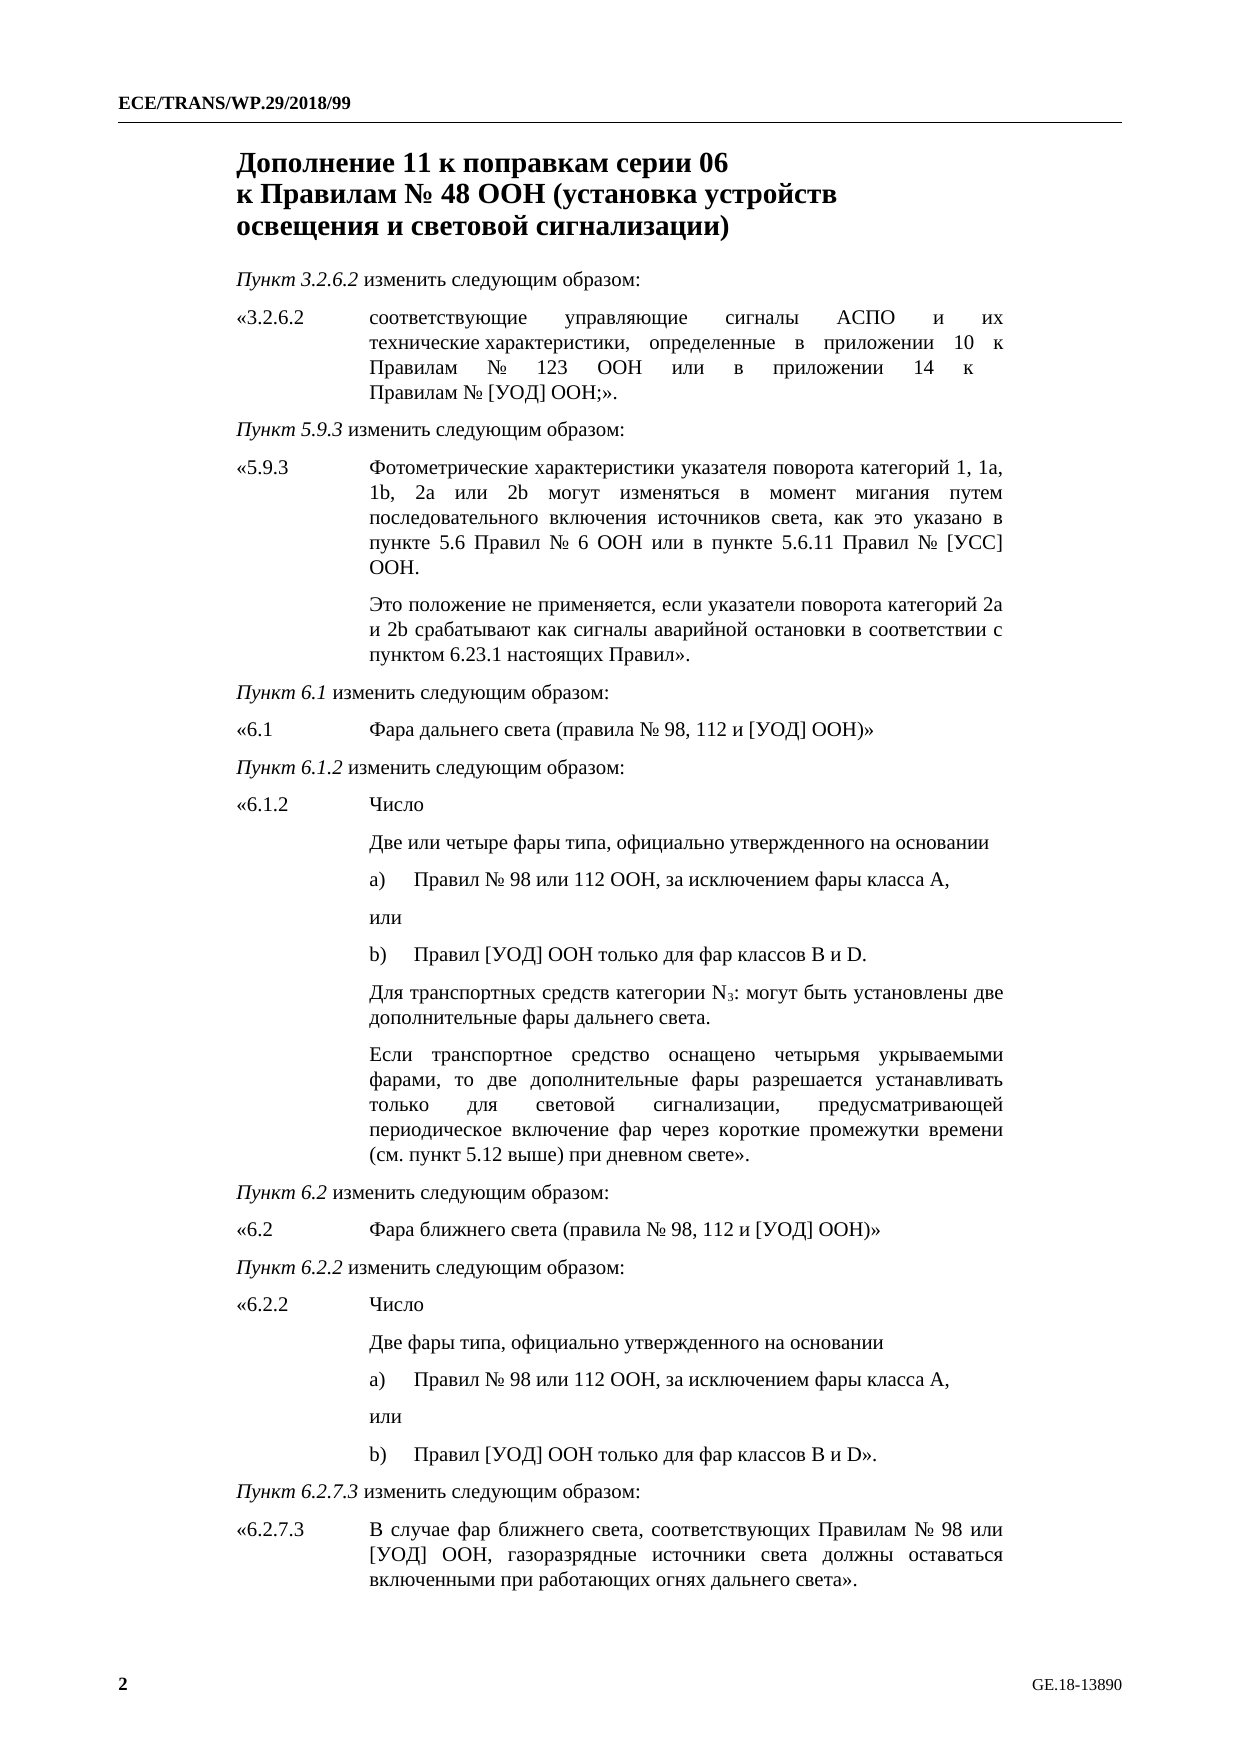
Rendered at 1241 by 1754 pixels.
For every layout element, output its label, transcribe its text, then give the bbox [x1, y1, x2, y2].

text b) Правил [УОД] ООН только для фар классов B и D». [369, 1441, 1004, 1466]
text Пункт 6.1 изменить следующим образом: [236, 679, 1004, 704]
text Дополнение 11 к поправкам серии 06 к Правилам № 48 ООН (установка устройств освещения и световой сигнализации) [118, 148, 1004, 241]
text или [369, 1404, 969, 1428]
text b) Правил [УОД] ООН только для фар классов B и D. [236, 941, 1004, 966]
text Пункт 6.1.2 изменить следующим образом: [236, 754, 1004, 779]
text Это положение не применяется, если указатели поворота категорий 2а и 2b срабатывают как сигналы аварийной остановки в соответствии с пунктом 6.23.1 настоящих Правил». [236, 591, 1004, 666]
text Пункт 3.2.6.2 изменить следующим образом: [236, 266, 1004, 291]
text Пункт 6.2.7.3 изменить следующим образом: [236, 1478, 1004, 1503]
text «6.1 Фара дальнего света (правила № 98, 112 и [УОД] ООН)» [236, 716, 1004, 741]
text Пункт 5.9.3 изменить следующим образом: [236, 416, 1004, 441]
text «5.9.3 Фотометрические характеристики указателя поворота категорий 1, 1а, 1b, 2a или 2b могут изменяться в момент мигания путем последовательного включения источников света, как это указано в пункте 5.6 Правил № 6 ООН или в пункте 5.6.11 Правил № [УСС] ООН. [236, 454, 1004, 579]
text или [236, 904, 1004, 929]
text Две фары типа, официально утвержденного на основании [236, 1329, 1004, 1354]
text Для транспортных средств категории N3: могут быть установлены две дополнительные фары дальнего света. [236, 979, 1004, 1029]
text Пункт 6.2 изменить следующим образом: [236, 1179, 1004, 1204]
text «6.1.2 Число [236, 791, 1004, 816]
text Пункт 6.2.2 изменить следующим образом: [236, 1254, 1004, 1279]
text a) Правил № 98 или 112 ООН, за исключением фары класса А, [236, 866, 1004, 891]
text a) Правил № 98 или 112 ООН, за исключением фары класса А, [369, 1366, 1004, 1391]
text «6.2 Фара ближнего света (правила № 98, 112 и [УОД] ООН)» [236, 1216, 1004, 1241]
text «3.2.6.2 соответствующие управляющие сигналы АСПО и их технические характеристики, определенные в приложении 10 к Правилам № 123 ООН или в приложении 14 к Правилам № [УОД] ООН;». [236, 304, 1004, 404]
text «6.2.7.3 В случае фар ближнего света, соответствующих Правилам № 98 или [УОД] ООН, газоразрядные источники света должны оставаться включенными при работающих огнях дальнего света». [236, 1516, 1004, 1591]
text «6.2.2 Число [236, 1291, 1004, 1316]
text Если транспортное средство оснащено четырьмя укрываемыми фарами, то две дополнительные фары разрешается устанавливать только для световой сигнализации, предусматривающей периодическое включение фар через короткие промежутки времени (см. пункт 5.12 выше) при дневном свете». [236, 1041, 1004, 1166]
text Две или четыре фары типа, официально утвержденного на основании [236, 829, 1004, 854]
